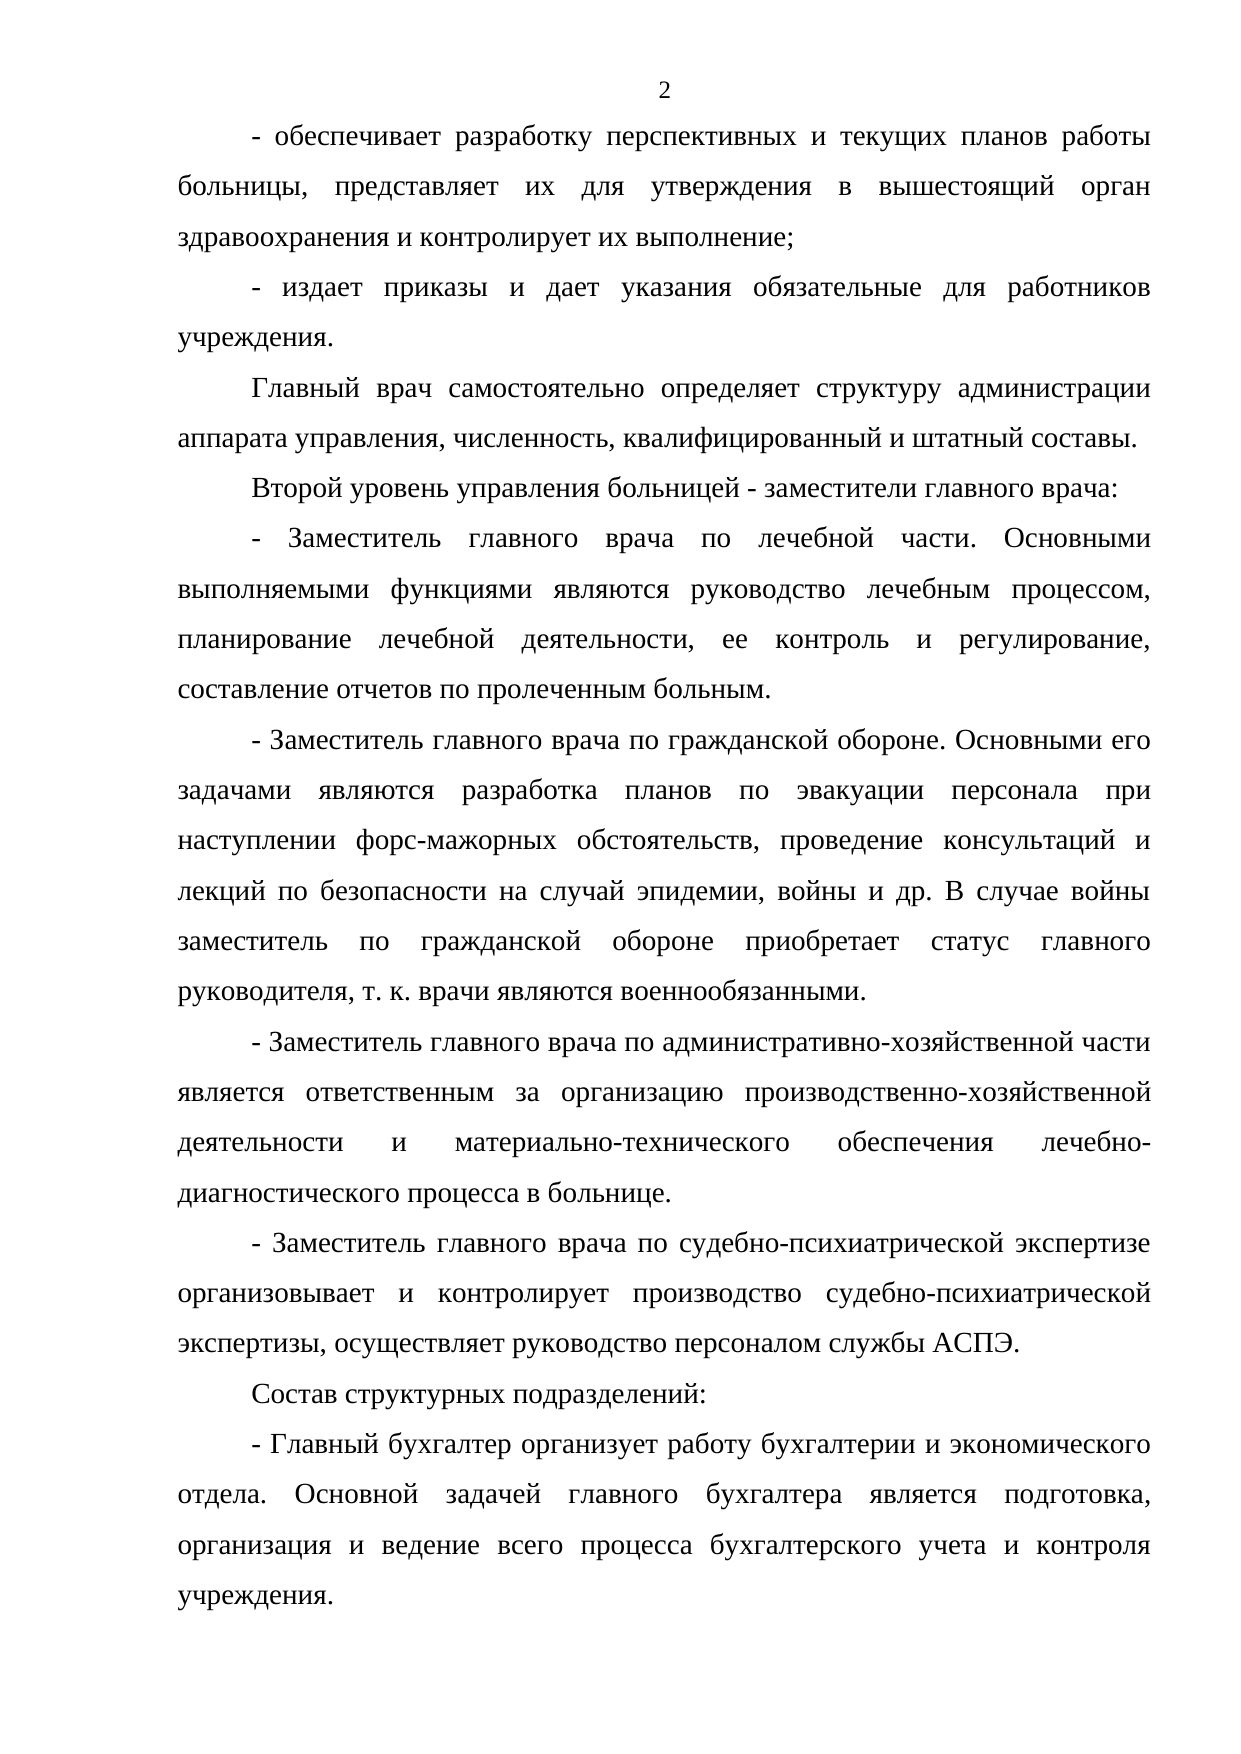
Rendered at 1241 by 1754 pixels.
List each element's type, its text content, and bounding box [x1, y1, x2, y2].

text Состав структурных подразделений: [177, 1376, 1152, 1409]
text Второй уровень управления больницей - заместители главного врача: [177, 470, 1152, 504]
text - Заместитель главного врача по административно-хозяйственной части является ответственным за организацию производственно-хозяйственной деятельности и материально-технического обеспечения лечебно-диагностического процесса в больнице. [177, 1024, 1152, 1208]
text Главный врач самостоятельно определяет структуру администрации аппарата управления, численность, квалифицированный и штатный составы. [177, 370, 1152, 453]
text - издает приказы и дает указания обязательные для работников учреждения. [177, 269, 1152, 353]
text - Главный бухгалтер организует работу бухгалтерии и экономического отдела. Основной задачей главного бухгалтера является подготовка, организация и ведение всего процесса бухгалтерского учета и контроля учреждения. [177, 1426, 1152, 1611]
text - обеспечивает разработку перспективных и текущих планов работы больницы, представляет их для утверждения в вышестоящий орган здравоохранения и контролирует их выполнение; [177, 118, 1152, 252]
text - Заместитель главного врача по лечебной части. Основными выполняемыми функциями являются руководство лечебным процессом, планирование лечебной деятельности, ее контроль и регулирование, составление отчетов по пролеченным больным. [177, 521, 1152, 705]
text - Заместитель главного врача по гражданской обороне. Основными его задачами являются разработка планов по эвакуации персонала при наступлении форс-мажорных обстоятельств, проведение консультаций и лекций по безопасности на случай эпидемии, войны и др. В случае войны заместитель по гражданской обороне приобретает статус главного руководителя, т. к. врачи являются военнообязанными. [177, 722, 1152, 1007]
text - Заместитель главного врача по судебно-психиатрической экспертизе организовывает и контролирует производство судебно-психиатрической экспертизы, осуществляет руководство персоналом службы АСПЭ. [177, 1225, 1152, 1359]
